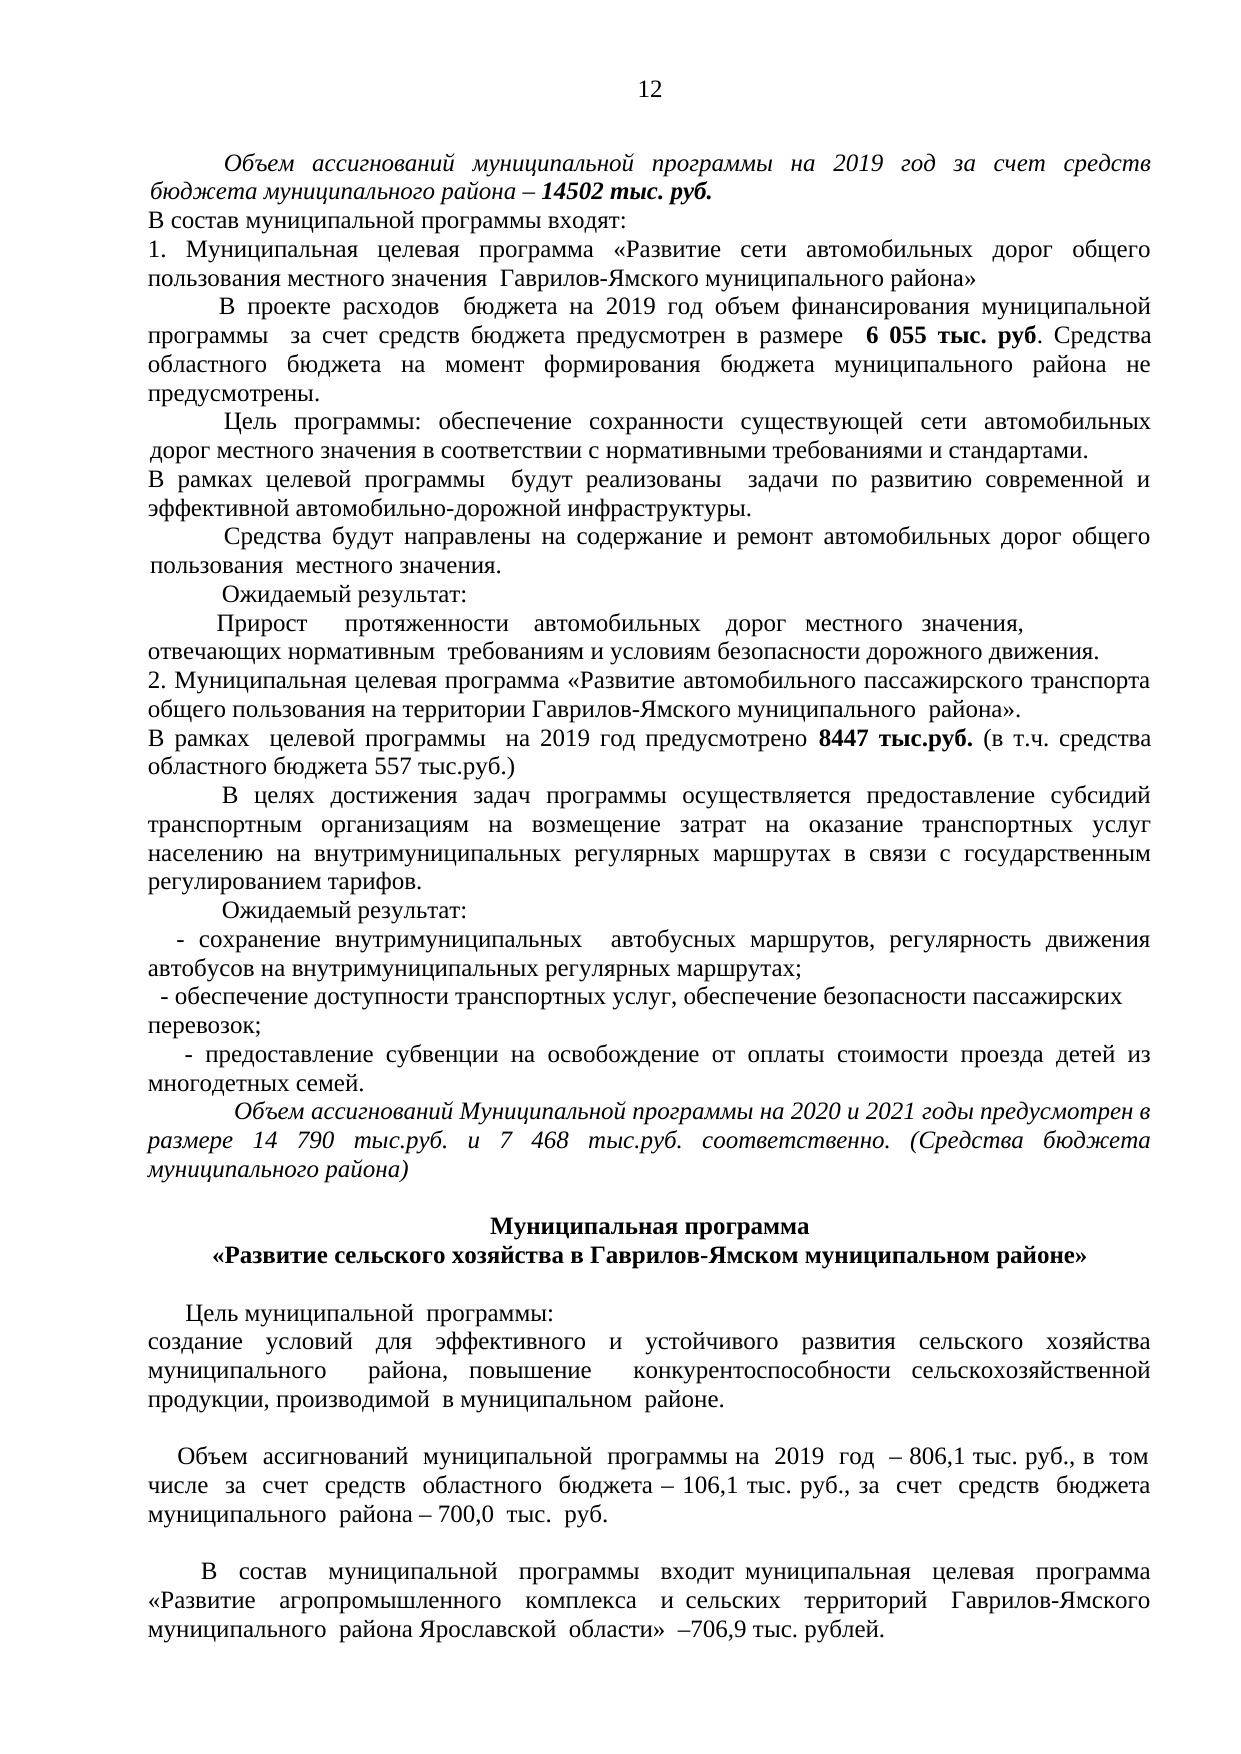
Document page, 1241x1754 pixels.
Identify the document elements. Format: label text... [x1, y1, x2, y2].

text Муниципальная программа [148, 1211, 1152, 1240]
text - предоставление субвенции на освобождение от оплаты стоимости проезда детей из многодетных семей. [148, 1039, 1152, 1096]
text В состав муниципальной программы входят: [148, 205, 1152, 234]
text Объем ассигнований муниципальной программы на 2019 год за счет средств бюджета муниципального района – 14502 тыс. руб. [150, 148, 1152, 205]
text Объем ассигнований муниципальной программы на 2019 год – 806,1 тыс. руб., в том числе за счет средств областного бюджета – 106,1 тыс. руб., за счет средств бюджета муниципального района – 700,0 тыс. руб. [148, 1441, 1152, 1528]
text Объем ассигнований Муниципальной программы на 2020 и 2021 годы предусмотрен в размере 14 790 тыс.руб. и 7 468 тыс.руб. соответственно. (Средства бюджета муниципального района) [148, 1096, 1152, 1183]
text В рамках целевой программы на 2019 год предусмотрено 8447 тыс.руб. (в т.ч. средства областного бюджета 557 тыс.руб.) [148, 723, 1152, 780]
text Ожидаемый результат: [148, 895, 1152, 924]
text «Развитие сельского хозяйства в Гаврилов-Ямском муниципальном районе» [148, 1240, 1152, 1269]
text - обеспечение доступности транспортных услуг, обеспечение безопасности пассажирских перевозок; [148, 981, 1152, 1039]
text В состав муниципальной программы входит муниципальная целевая программа «Развитие агропромышленного комплекса и сельских территорий Гаврилов-Ямского муниципального района Ярославской области» –706,9 тыс. рублей. [148, 1556, 1152, 1643]
text В рамках целевой программы будут реализованы задачи по развитию современной и эффективной автомобильно-дорожной инфраструктуры. [148, 464, 1152, 521]
list 2. Муниципальная целевая программа «Развитие автомобильного пассажирского транспорта общего пользования на территории Гаврилов-Ямского муниципального района». [148, 665, 1152, 723]
text В целях достижения задач программы осуществляется предоставление субсидий транспортным организациям на возмещение затрат на оказание транспортных услуг населению на внутримуниципальных регулярных маршрутах в связи с государственным регулированием тарифов. [148, 780, 1152, 895]
text Прирост протяженности автомобильных дорог местного значения, отвечающих нормативным требованиям и условиям безопасности дорожного движения. [148, 608, 1152, 665]
text - сохранение внутримуниципальных автобусных маршрутов, регулярность движения автобусов на внутримуниципальных регулярных маршрутах; [148, 924, 1152, 981]
text Цель программы: обеспечение сохранности существующей сети автомобильных дорог местного значения в соответствии с нормативными требованиями и стандартами. [150, 406, 1152, 464]
text Средства будут направлены на содержание и ремонт автомобильных дорог общего пользования местного значения. [150, 521, 1152, 579]
text Ожидаемый результат: [148, 579, 1152, 608]
text Цель муниципальной программы: [148, 1298, 1152, 1326]
text 1. Муниципальная целевая программа «Развитие сети автомобильных дорог общего пользования местного значения Гаврилов-Ямского муниципального района» [148, 234, 1152, 291]
text В проекте расходов бюджета на 2019 год объем финансирования муниципальной программы за счет средств бюджета предусмотрен в размере 6 055 тыс. руб. Средства областного бюджета на момент формирования бюджета муниципального района не предусмотрены. [148, 291, 1152, 406]
